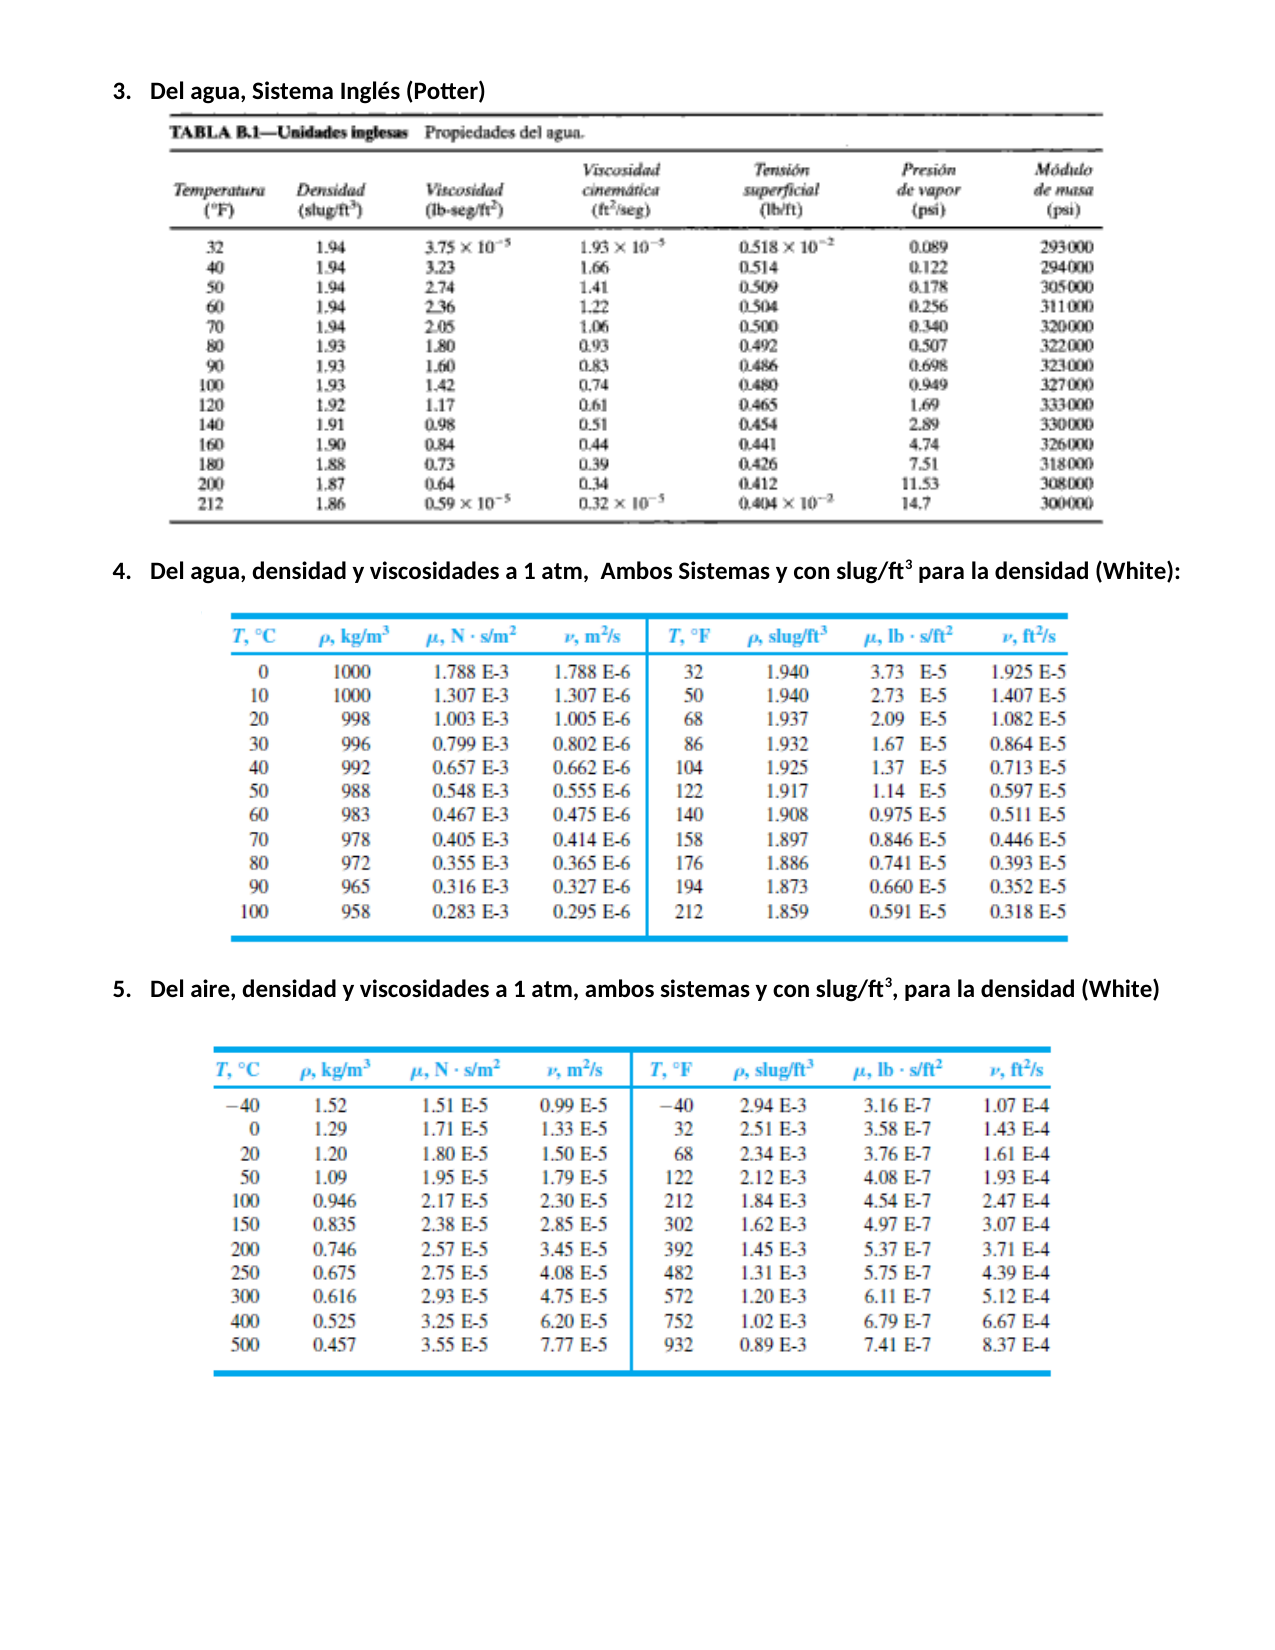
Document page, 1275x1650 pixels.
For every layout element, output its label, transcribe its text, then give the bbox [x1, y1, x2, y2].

list Del aire, densidad y viscosidades a 1 atm, ambos sistemas y con slug/ft3, para la densidad (White) [112, 973, 1200, 1003]
list Del agua, densidad y viscosidades a 1 atm, Ambos Sistemas y con slug/ft3 para la densidad (White): [112, 555, 1200, 586]
list Del agua, Sistema Inglés (Potter) [112, 75, 1200, 106]
